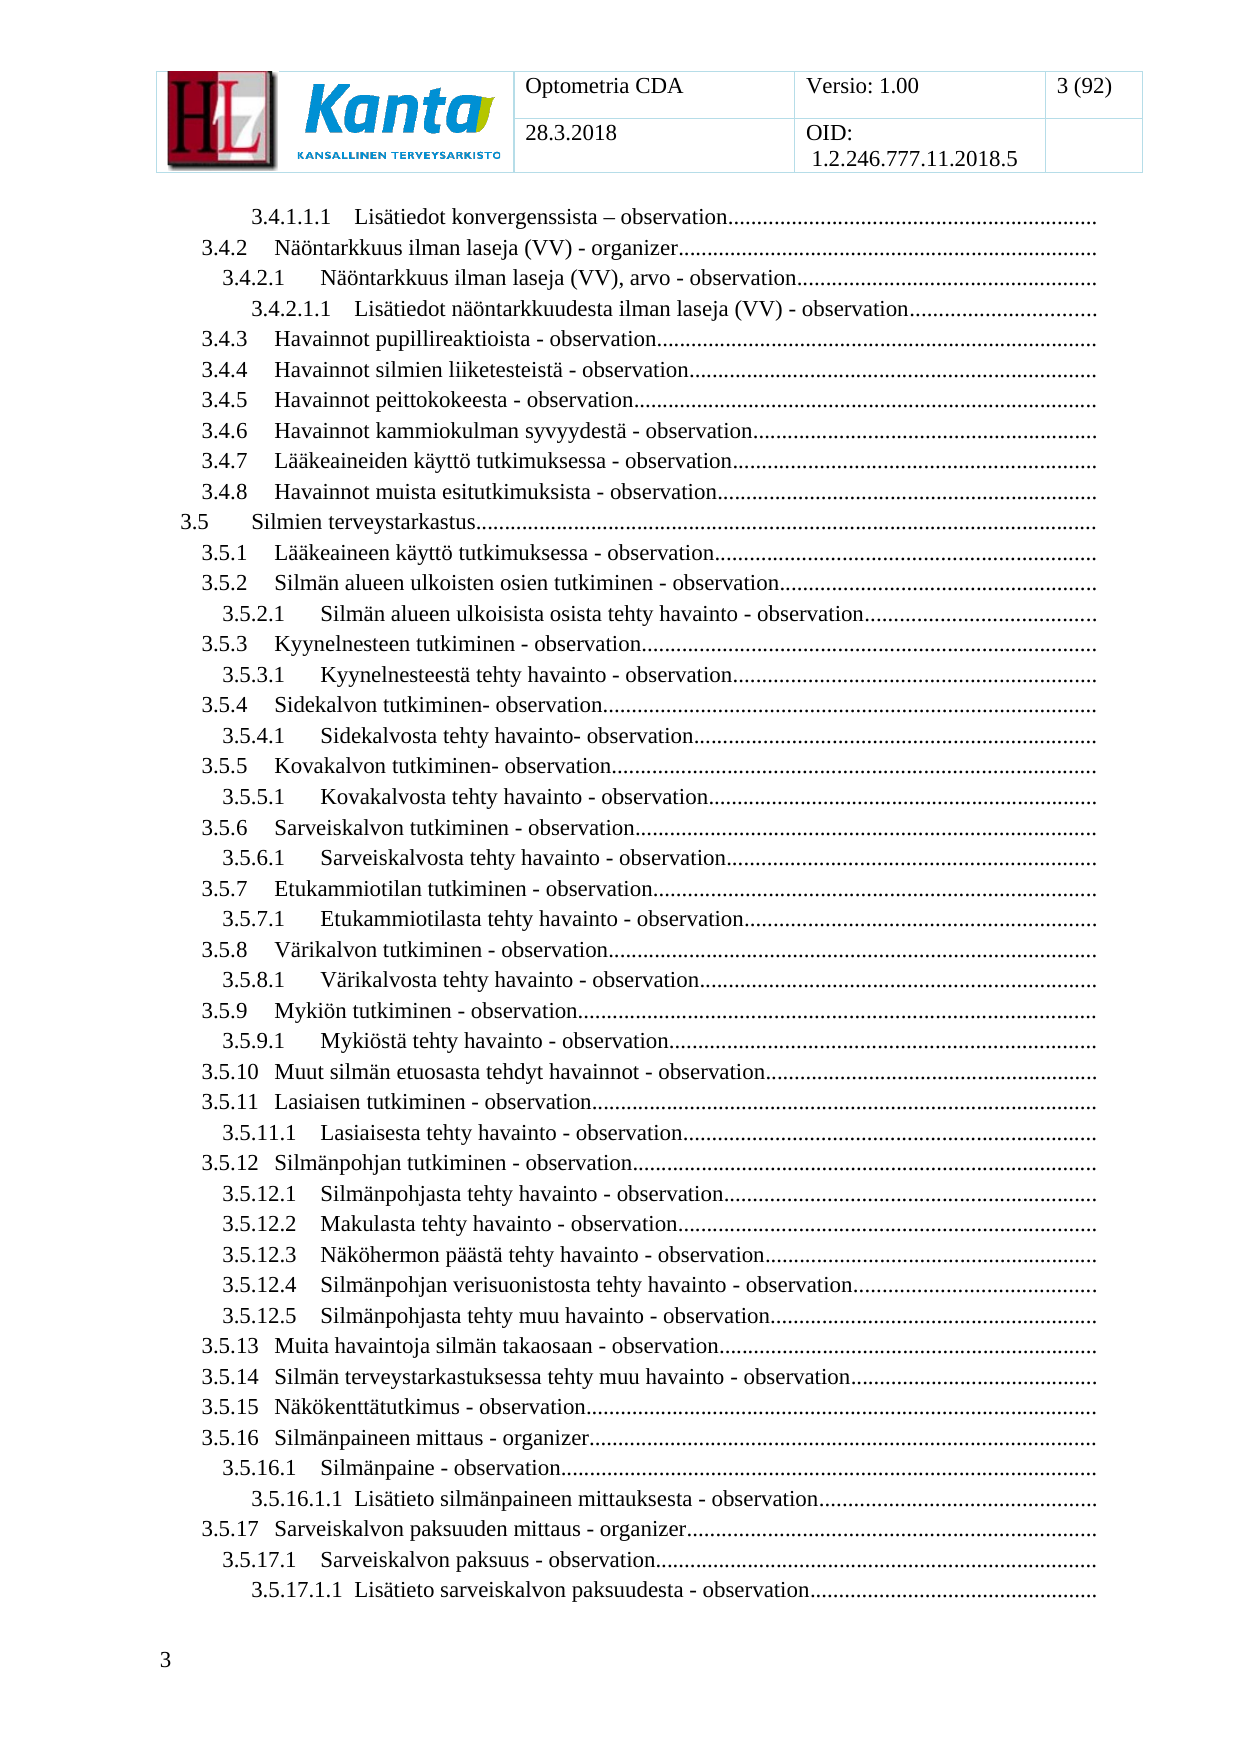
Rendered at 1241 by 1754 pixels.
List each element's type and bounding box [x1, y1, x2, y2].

picture [297, 84, 501, 159]
picture [323, 84, 337, 100]
picture [167, 71, 279, 171]
